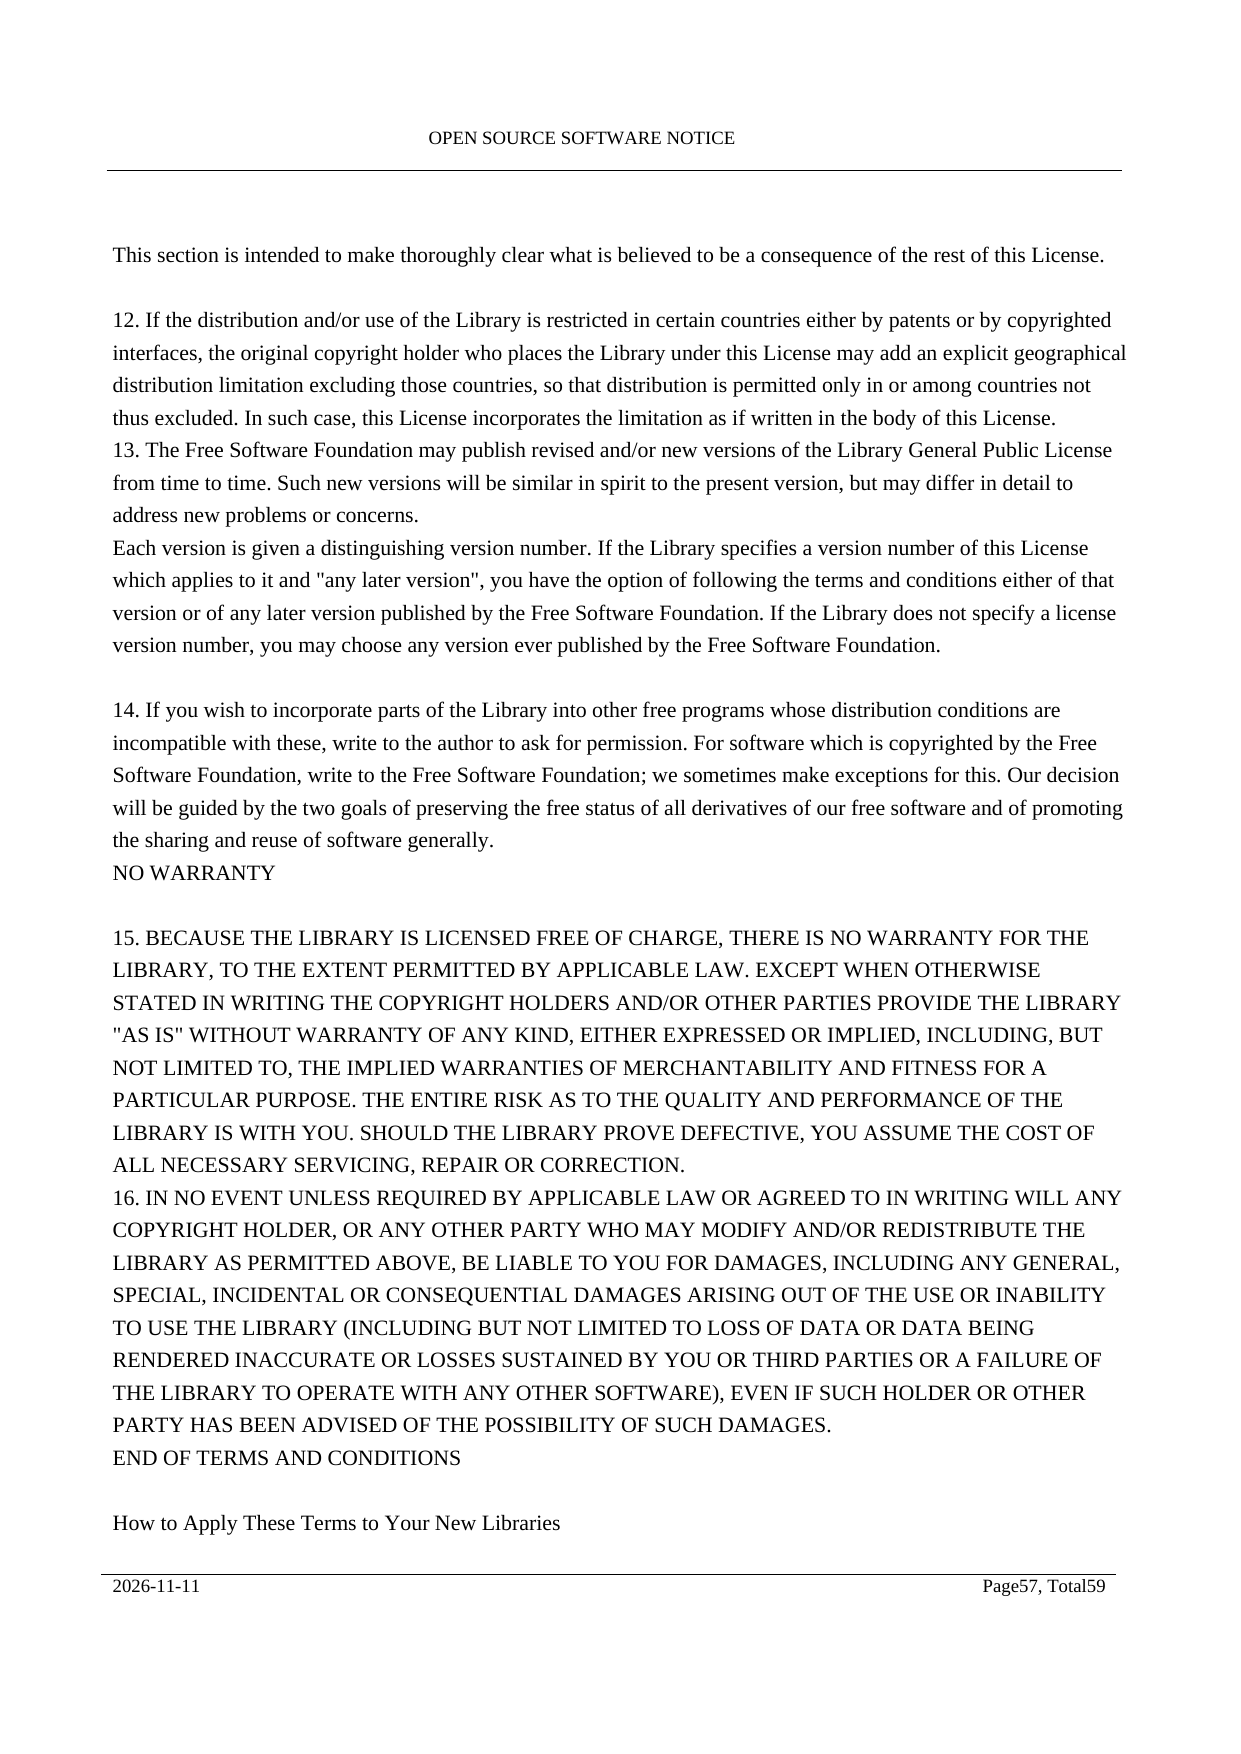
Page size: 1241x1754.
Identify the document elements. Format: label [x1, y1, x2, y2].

text [112, 206, 1128, 1539]
